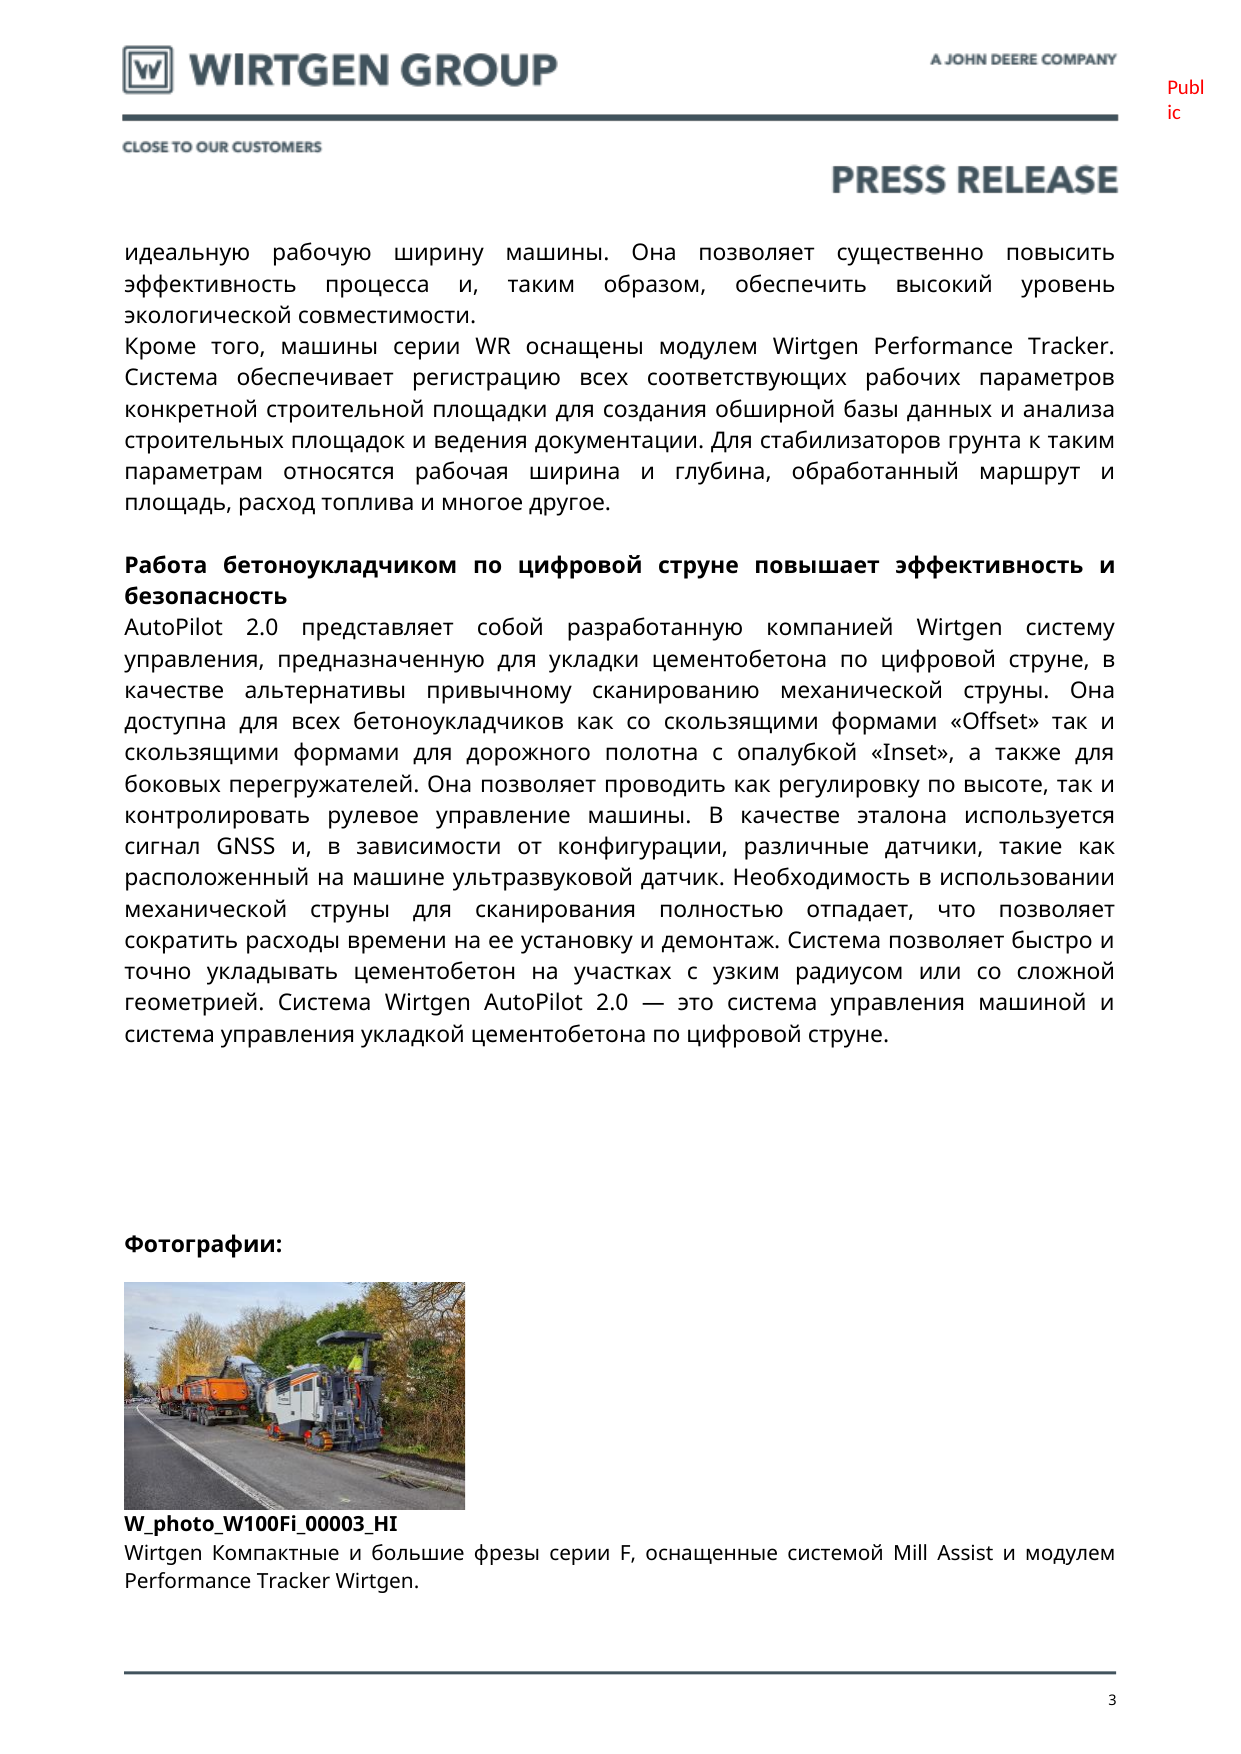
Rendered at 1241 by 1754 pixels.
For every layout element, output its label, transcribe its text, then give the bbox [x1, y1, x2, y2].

text Работа бетоноукладчиком по цифровой струне повышает эффективность и безопасность [124, 549, 1116, 611]
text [124, 236, 1116, 330]
text Wirtgen Компактные и большие фрезы серии F, оснащенные системой Mill Assist и модулем Performance Tracker Wirtgen. [124, 1538, 1116, 1594]
text Кроме того, машины серии WR оснащены модулем Wirtgen Performance Tracker. Система обеспечивает регистрацию всех соответствующих рабочих параметров конкретной строительной площадки для создания обширной базы данных и анализа строительных площадок и ведения документации. Для стабилизаторов грунта к таким параметрам относятся рабочая ширина и глубина, обработанный маршрут и площадь, расход топлива и многое другое. [124, 330, 1116, 517]
text Фотографии: [124, 1228, 1116, 1259]
picture [124, 1282, 466, 1510]
text AutoPilot 2.0 представляет собой разработанную компанией Wirtgen систему управления, предназначенную для укладки цементобетона по цифровой струне, в качестве альтернативы привычному сканированию механической струны. Она доступна для всех бетоноукладчиков как со скользящими формами «Offset» так и скользящими формами для дорожного полотна с опалубкой «Inset», а также для боковых перегружателей. Она позволяет проводить как регулировку по высоте, так и контролировать рулевое управление машины. В качестве эталона используется сигнал GNSS и, в зависимости от конфигурации, различные датчики, такие как расположенный на машине ультразвуковой датчик. Необходимость в использовании механической струны для сканирования полностью отпадает, что позволяет сократить расходы времени на ее установку и демонтаж. Система позволяет быстро и точно укладывать цементобетон на участках с узким радиусом или со сложной геометрией. Система Wirtgen AutoPilot 2.0 — это система управления машиной и система управления укладкой цементобетона по цифровой струне. [124, 611, 1116, 1049]
